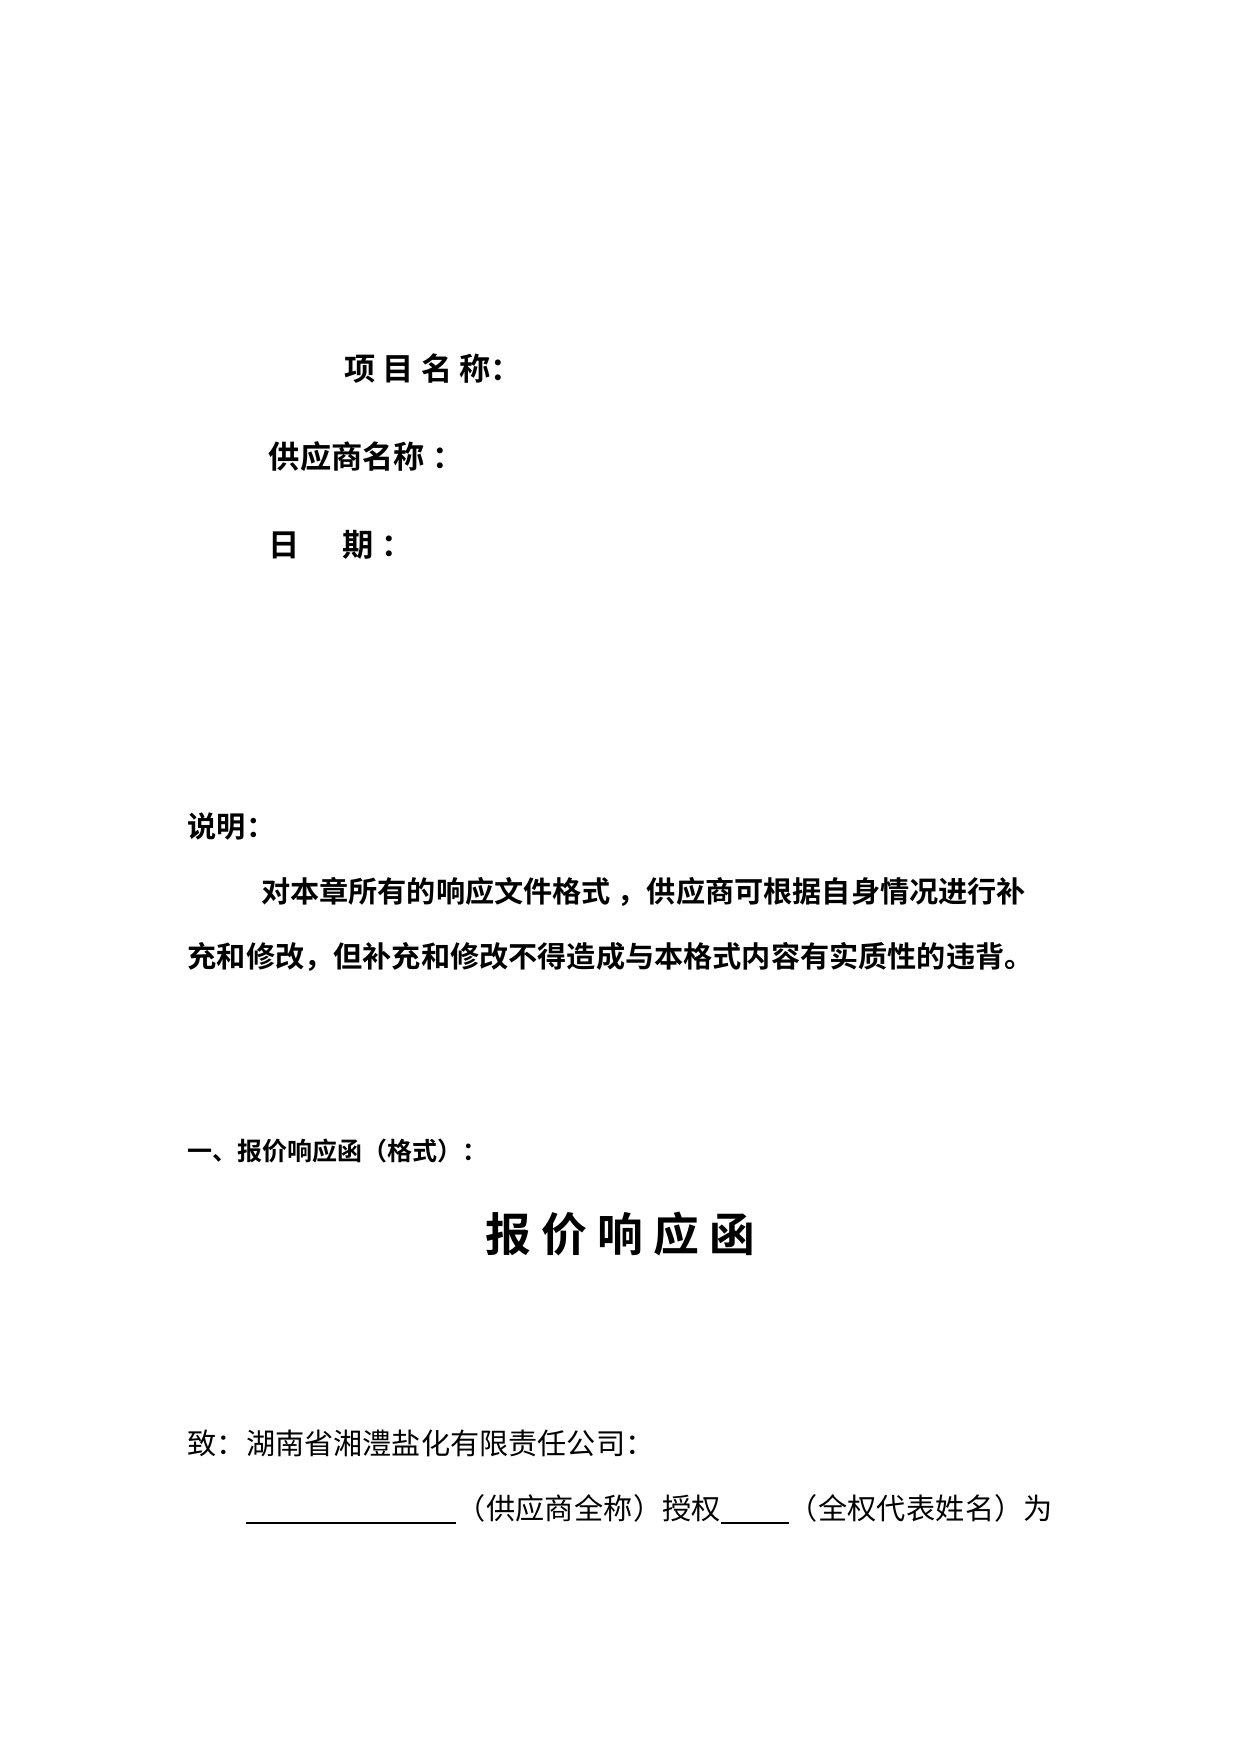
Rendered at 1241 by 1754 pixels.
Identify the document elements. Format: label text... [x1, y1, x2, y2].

text 日 期 ： [187, 510, 1053, 575]
text 说明： [187, 792, 1053, 857]
text 项 目 名 称： [187, 334, 1053, 399]
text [187, 1474, 1053, 1539]
text 致：湖南省湘澧盐化有限责任公司： [187, 1409, 1053, 1474]
text 报 价 响 应 函 [187, 1182, 1053, 1280]
text 一、报价响应函（格式）： [187, 1117, 1053, 1182]
text 对本章所有的响应文件格式 ，供应商可根据自身情况进行补充和修改，但补充和修改不得造成与本格式内容有实质性的违背。 [187, 857, 1053, 987]
text 供应商名称 ： [187, 422, 1053, 487]
